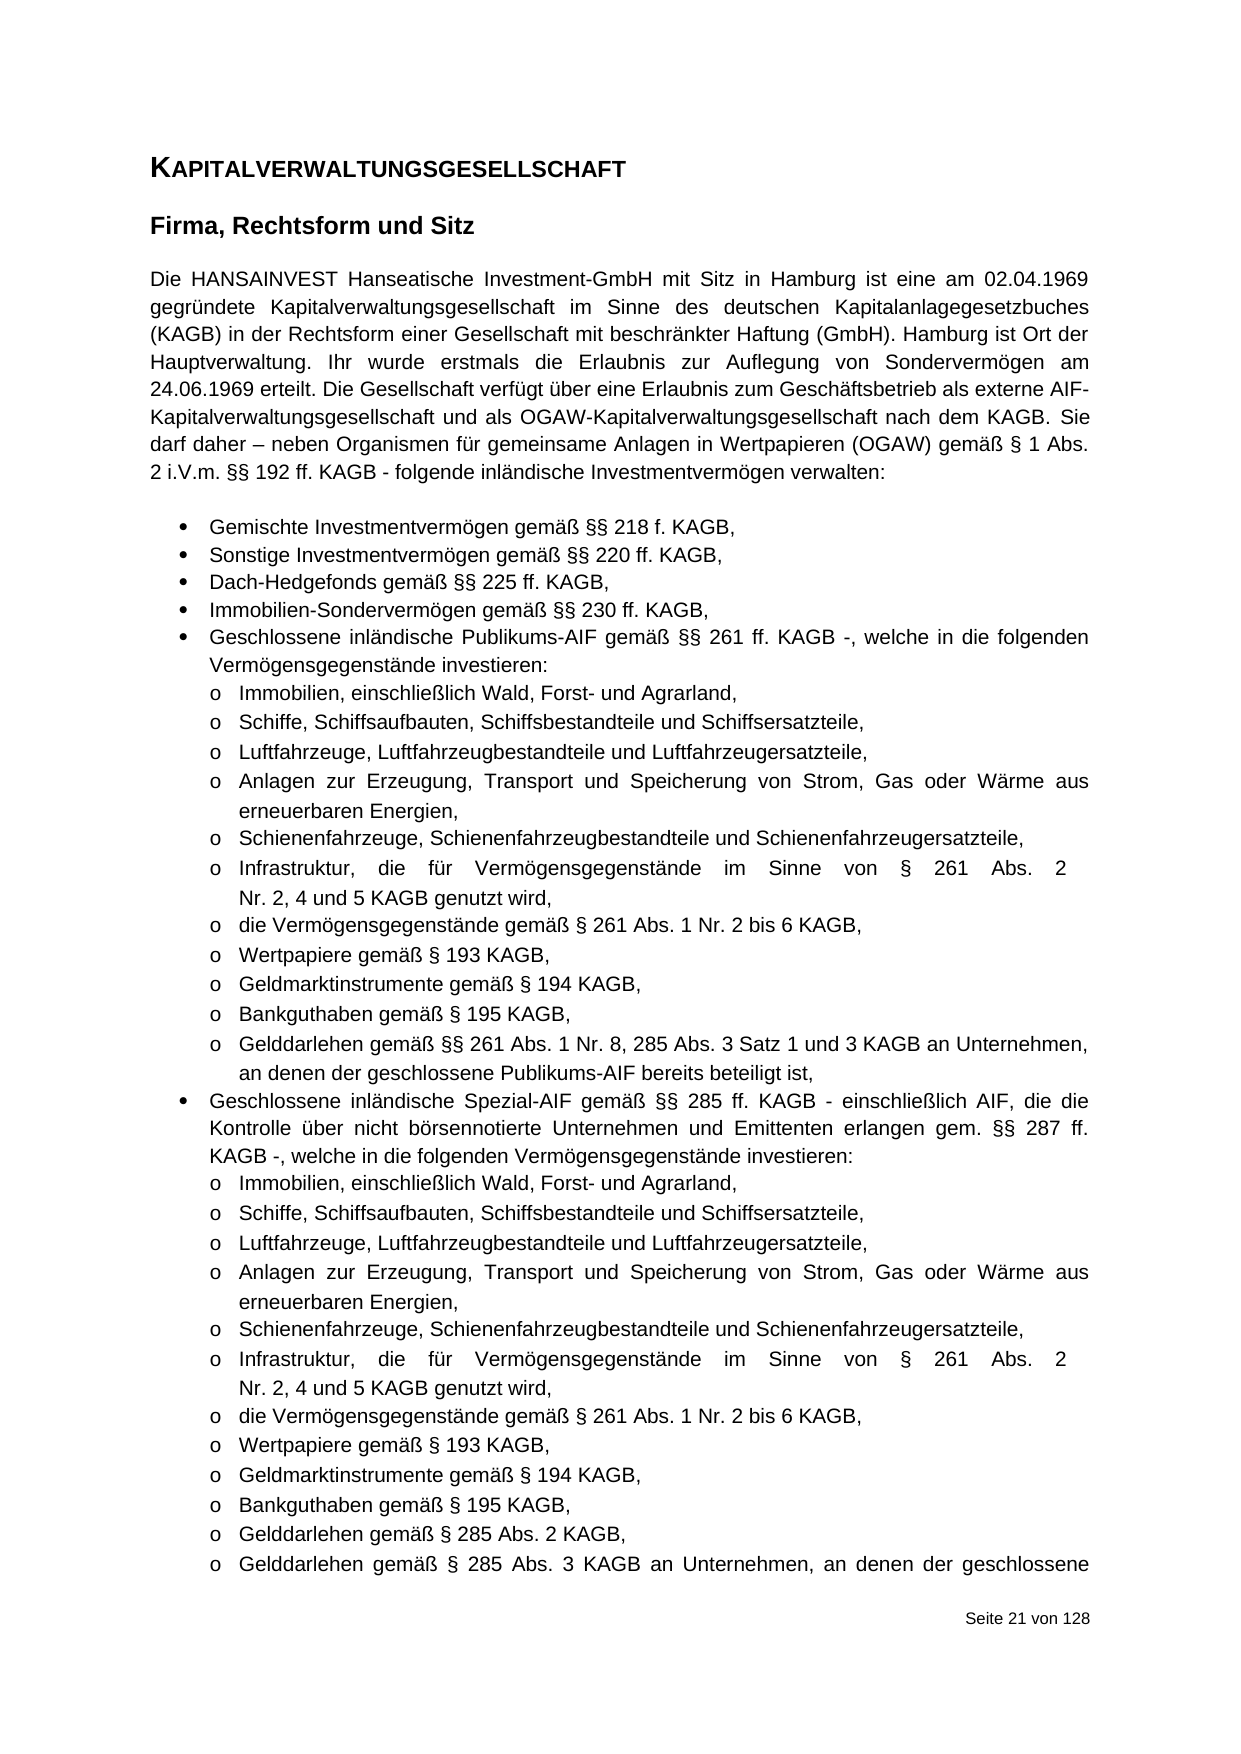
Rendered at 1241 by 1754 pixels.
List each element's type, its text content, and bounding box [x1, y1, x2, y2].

list Gelddarlehen gemäß §§ 261 Abs. 1 Nr. 8, 285 Abs. 3 Satz 1 und 3 KAGB an Unternehmen, an denen der geschlossene Publikums-AIF bereits beteiligt ist, [209, 1032, 1090, 1085]
list Sonstige Investmentvermögen gemäß §§ 220 ff. KAGB, [179, 542, 1090, 566]
list Geschlossene inländische Publikums-AIF gemäß §§ 261 ff. KAGB -, welche in die folgenden Vermögensgegenstände investieren: [179, 625, 1090, 677]
list Luftfahrzeuge, Luftfahrzeugbestandteile und Luftfahrzeugersatzteile, [209, 1230, 1090, 1256]
list Schienenfahrzeuge, Schienenfahrzeugbestandteile und Schienenfahrzeugersatzteile, [209, 1317, 1090, 1343]
list Immobilien, einschließlich Wald, Forst- und Agrarland, [209, 1171, 1090, 1197]
list Infrastruktur, die für Vermögensgegenstände im Sinne von § 261 Abs. 2 Nr. 2, 4 und 5 KAGB genutzt wird, [209, 856, 1090, 909]
list Luftfahrzeuge, Luftfahrzeugbestandteile und Luftfahrzeugersatzteile, [209, 740, 1090, 766]
list Gemischte Investmentvermögen gemäß §§ 218 f. KAGB, [179, 515, 1090, 539]
list Gelddarlehen gemäß § 285 Abs. 2 KAGB, [209, 1522, 1090, 1548]
list Bankguthaben gemäß § 195 KAGB, [209, 1002, 1090, 1028]
subtitle Kapitalverwaltungsgesellschaft [150, 150, 1090, 183]
list die Vermögensgegenstände gemäß § 261 Abs. 1 Nr. 2 bis 6 KAGB, [209, 1403, 1090, 1429]
list die Vermögensgegenstände gemäß § 261 Abs. 1 Nr. 2 bis 6 KAGB, [209, 913, 1090, 939]
list Anlagen zur Erzeugung, Transport und Speicherung von Strom, Gas oder Wärme aus erneuerbaren Energien, [209, 1260, 1090, 1313]
list Wertpapiere gemäß § 193 KAGB, [209, 942, 1090, 968]
list Schiffe, Schiffsaufbauten, Schiffsbestandteile und Schiffsersatzteile, [209, 710, 1090, 736]
list Bankguthaben gemäß § 195 KAGB, [209, 1493, 1090, 1518]
list Immobilien, einschließlich Wald, Forst- und Agrarland, [209, 680, 1090, 706]
list Schiffe, Schiffsaufbauten, Schiffsbestandteile und Schiffsersatzteile, [209, 1201, 1090, 1227]
list Geldmarktinstrumente gemäß § 194 KAGB, [209, 1463, 1090, 1489]
list Immobilien-Sondervermögen gemäß §§ 230 ff. KAGB, [179, 598, 1090, 622]
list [209, 1552, 1090, 1578]
subtitle Firma, Rechtsform und Sitz [150, 211, 1090, 240]
list Wertpapiere gemäß § 193 KAGB, [209, 1433, 1090, 1459]
text Die HANSAINVEST Hanseatische Investment-GmbH mit Sitz in Hamburg ist eine am 02.04.1969 gegründete Kapitalverwaltungsgesellschaft im Sinne des deutschen Kapitalanlagegesetzbuches (KAGB) in der Rechtsform einer Gesellschaft mit beschränkter Haftung (GmbH). Hamburg ist Ort der Hauptverwaltung. Ihr wurde erstmals die Erlaubnis zur Auflegung von Sondervermögen am 24.06.1969 erteilt. Die Gesellschaft verfügt über eine Erlaubnis zum Geschäftsbetrieb als externe AIF-Kapitalverwaltungsgesellschaft und als OGAW-Kapitalverwaltungsgesellschaft nach dem KAGB. Sie darf daher – neben Organismen für gemeinsame Anlagen in Wertpapieren (OGAW) gemäß § 1 Abs. 2 i.V.m. §§ 192 ff. KAGB - folgende inländische Investmentvermögen verwalten: [150, 267, 1090, 484]
list Geldmarktinstrumente gemäß § 194 KAGB, [209, 972, 1090, 998]
list Infrastruktur, die für Vermögensgegenstände im Sinne von § 261 Abs. 2 Nr. 2, 4 und 5 KAGB genutzt wird, [209, 1347, 1090, 1400]
list Dach-Hedgefonds gemäß §§ 225 ff. KAGB, [179, 570, 1090, 594]
list Geschlossene inländische Spezial-AIF gemäß §§ 285 ff. KAGB - einschließlich AIF, die die Kontrolle über nicht börsennotierte Unternehmen und Emittenten erlangen gem. §§ 287 ff. KAGB -, welche in die folgenden Vermögensgegenstände investieren: [179, 1088, 1090, 1167]
list Anlagen zur Erzeugung, Transport und Speicherung von Strom, Gas oder Wärme aus erneuerbaren Energien, [209, 769, 1090, 823]
list Schienenfahrzeuge, Schienenfahrzeugbestandteile und Schienenfahrzeugersatzteile, [209, 826, 1090, 852]
